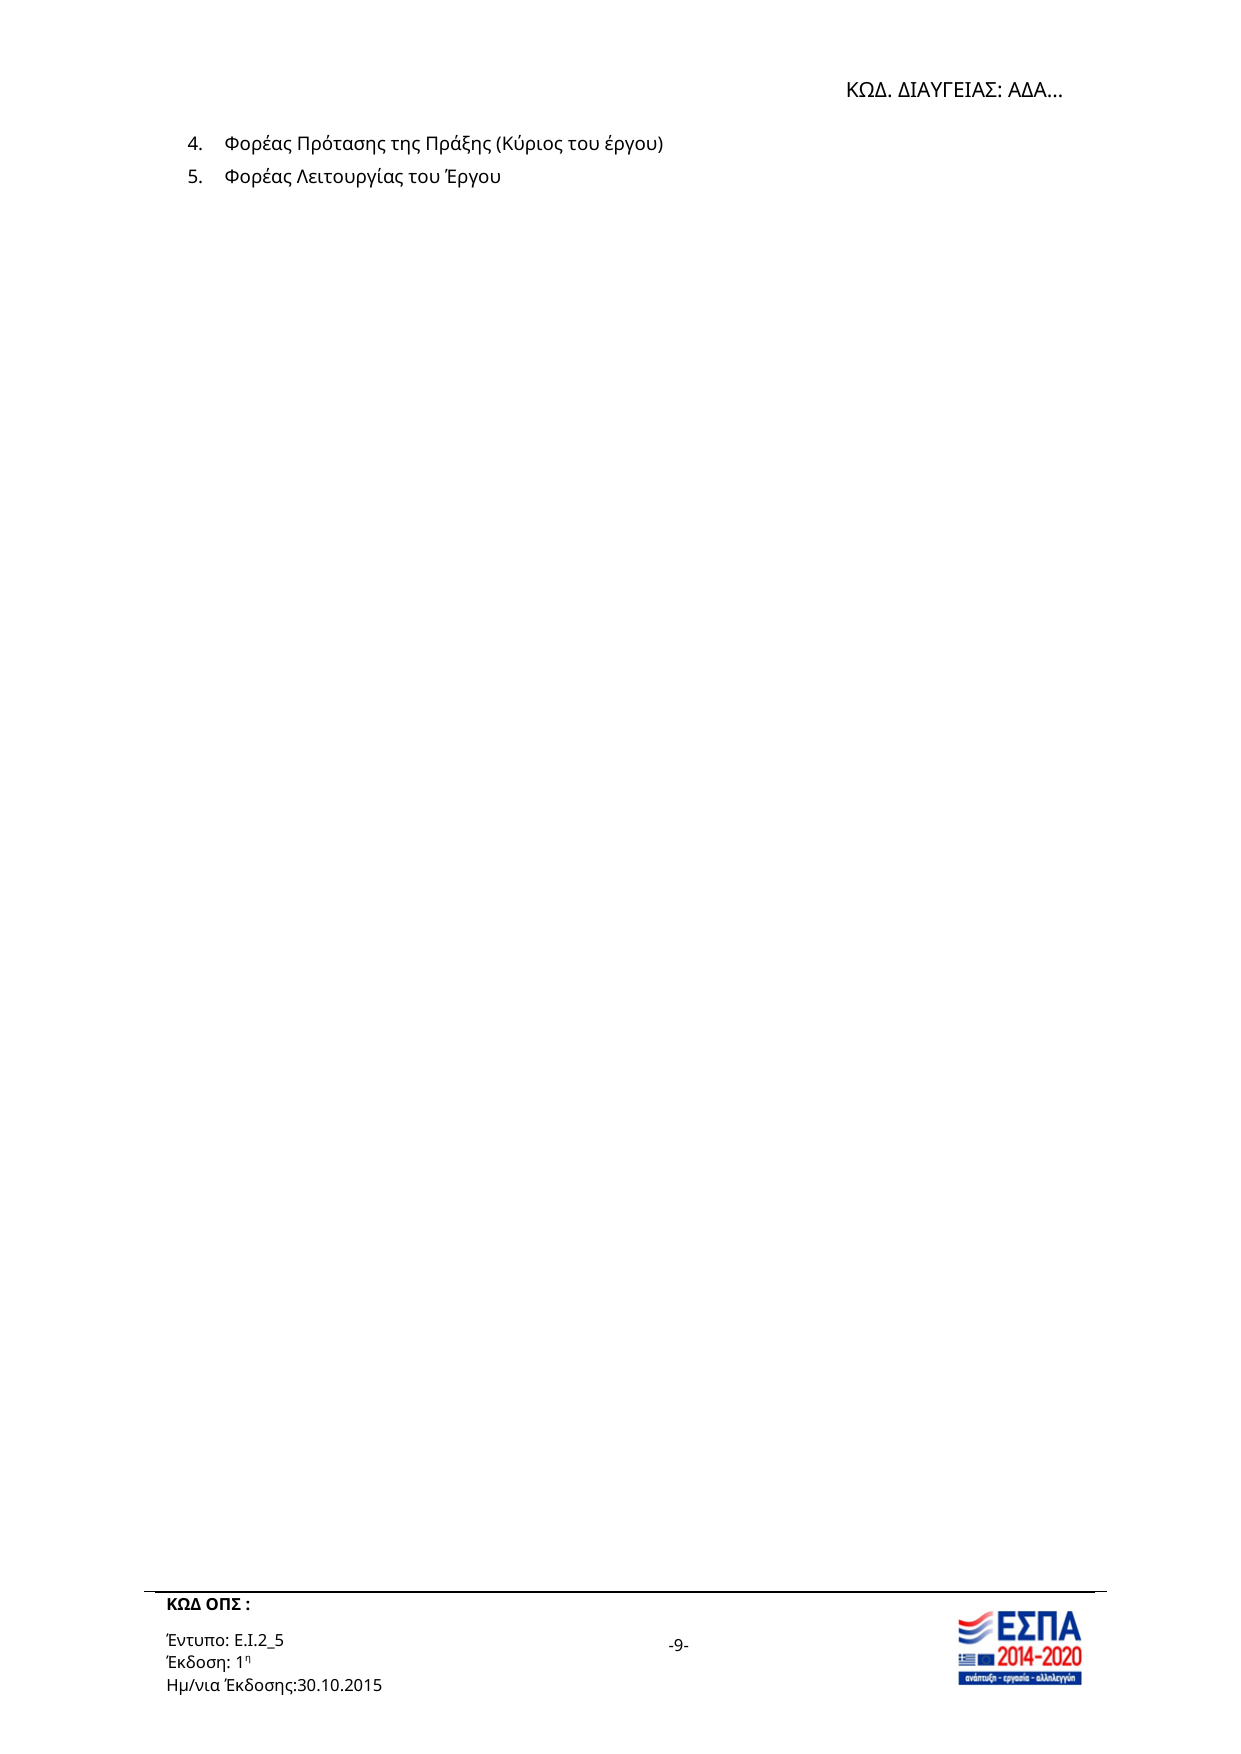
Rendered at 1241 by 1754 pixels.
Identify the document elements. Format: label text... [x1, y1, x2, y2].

picture [955, 1609, 1085, 1687]
list Φορέας Λειτουργίας του Έργου [187, 164, 1063, 189]
list Φορέας Πρότασης της Πράξης (Κύριος του έργου) [187, 130, 1063, 156]
